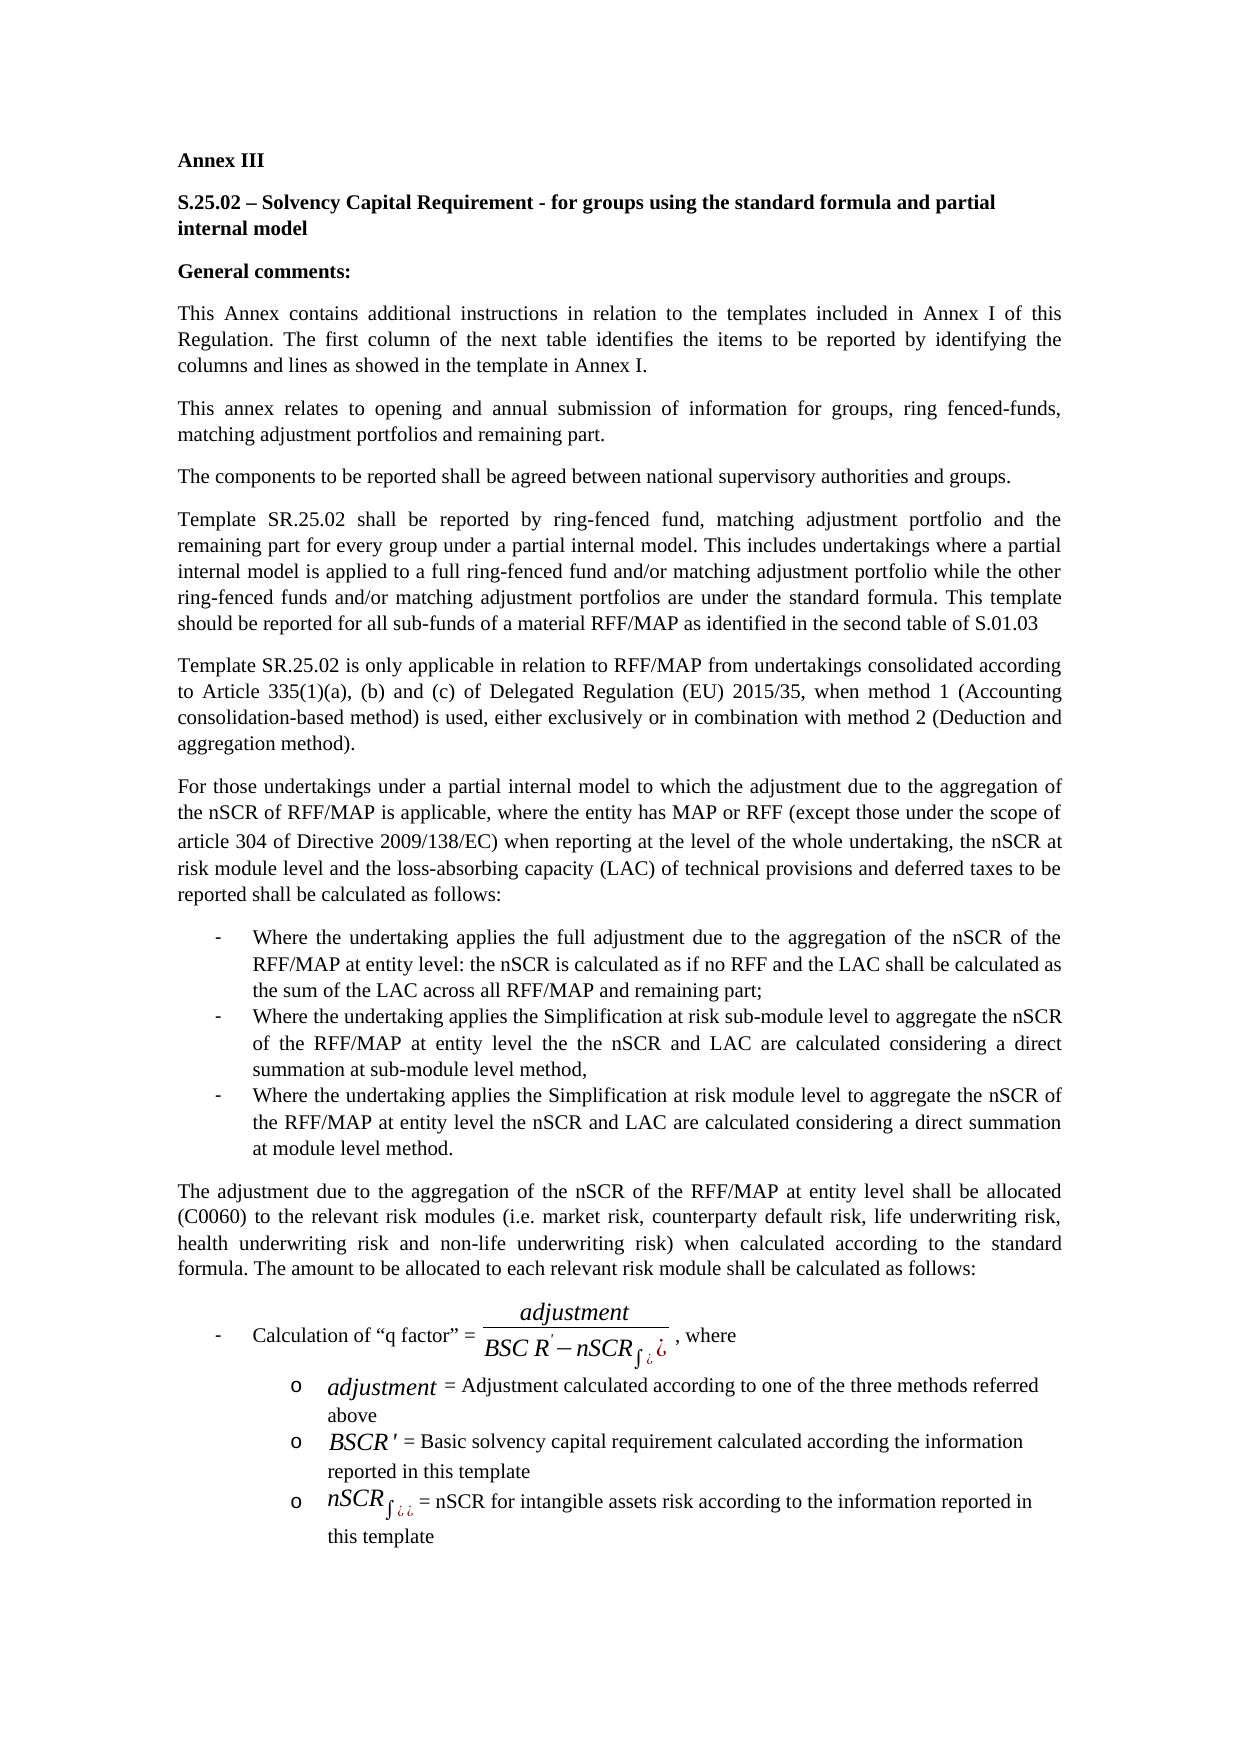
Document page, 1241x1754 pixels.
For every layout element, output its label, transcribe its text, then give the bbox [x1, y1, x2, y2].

list Where the undertaking applies the full adjustment due to the aggregation of the nSCR of the RFF/MAP at entity level: the nSCR is calculated as if no RFF and the LAC shall be calculated as the sum of the LAC across all RFF/MAP and remaining part; [215, 924, 1063, 1002]
text This Annex contains additional instructions in relation to the templates included in Annex I of this Regulation. The first column of the next table identifies the items to be reported by identifying the columns and lines as showed in the template in Annex I. [177, 301, 1063, 377]
text Template SR.25.02 shall be reported by ring-fenced fund, matching adjustment portfolio and the remaining part for every group under a partial internal model. This includes undertakings where a partial internal model is applied to a full ring-fenced fund and/or matching adjustment portfolio while the other ring-fenced funds and/or matching adjustment portfolios are under the standard formula. This template should be reported for all sub-funds of a material RFF/MAP as identified in the second table of S.01.03 [177, 507, 1063, 635]
list = Adjustment calculated according to one of the three methods referred above [290, 1373, 1063, 1427]
text The adjustment due to the aggregation of the nSCR of the RFF/MAP at entity level shall be allocated (C0060) to the relevant risk modules (i.e. market risk, counterparty default risk, life underwriting risk, health underwriting risk and non-life underwriting risk) when calculated according to the standard formula. The amount to be allocated to each relevant risk module shall be calculated as follows: [177, 1178, 1063, 1280]
list Where the undertaking applies the Simplification at risk sub-module level to aggregate the nSCR of the RFF/MAP at entity level the the nSCR and LAC are calculated considering a direct summation at sub-module level method, [215, 1003, 1063, 1081]
text Annex III [177, 148, 1063, 172]
text For those undertakings under a partial internal model to which the adjustment due to the aggregation of the nSCR of RFF/MAP is applicable, where the entity has MAP or RFF (except those under the scope of article 304 of Directive 2009/138/EC) when reporting at the level of the whole undertaking, the nSCR at risk module level and the loss-absorbing capacity (LAC) of technical provisions and deferred taxes to be reported shall be calculated as follows: [177, 774, 1063, 906]
text General comments: [177, 259, 1063, 283]
text The components to be reported shall be agreed between national supervisory authorities and groups. [177, 464, 1063, 488]
text S.25.02 – Solvency Capital Requirement - for groups using the standard formula and partial internal model [177, 190, 1063, 240]
list Calculation of “q factor” = , where [215, 1299, 1063, 1371]
text This annex relates to opening and annual submission of information for groups, ring fenced-funds, matching adjustment portfolios and remaining part. [177, 396, 1063, 446]
list = Basic solvency capital requirement calculated according the information reported in this template [290, 1429, 1063, 1483]
list Where the undertaking applies the Simplification at risk module level to aggregate the nSCR of the RFF/MAP at entity level the nSCR and LAC are calculated considering a direct summation at module level method. [215, 1083, 1063, 1160]
list = nSCR for intangible assets risk according to the information reported in this template [290, 1485, 1063, 1548]
text Template SR.25.02 is only applicable in relation to RFF/MAP from undertakings consolidated according to Article 335(1)(a), (b) and (c) of Delegated Regulation (EU) 2015/35, when method 1 (Accounting consolidation-based method) is used, either exclusively or in combination with method 2 (Deduction and aggregation method). [177, 653, 1063, 755]
